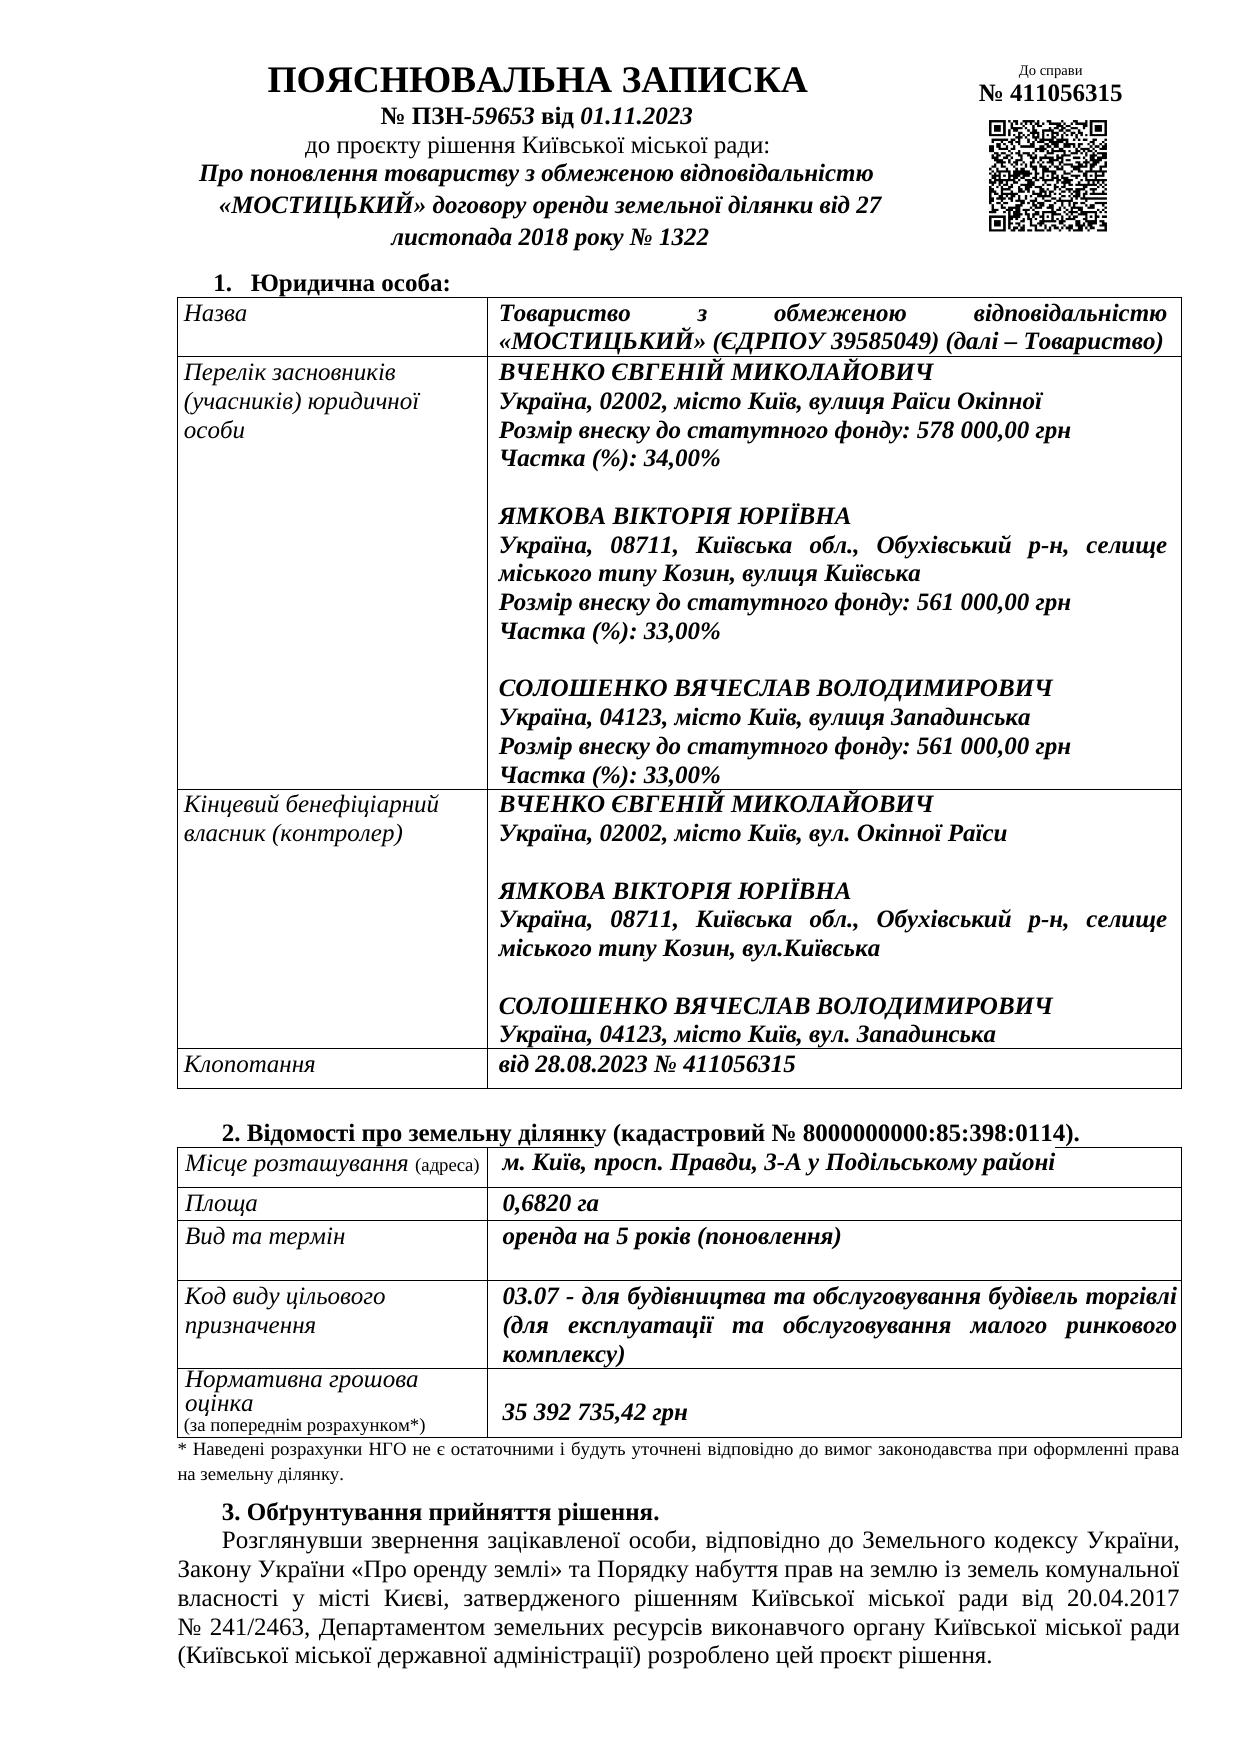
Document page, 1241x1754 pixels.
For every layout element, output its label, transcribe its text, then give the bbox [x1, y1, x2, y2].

list Юридична особа: [213, 268, 1181, 297]
text 2. Відомості про земельну ділянку (кадастровий № 8000000000:85:398:0114). [177, 1118, 1181, 1147]
table_cell Код виду цільового призначення [178, 1281, 487, 1367]
table_cell Вид та термін [178, 1221, 487, 1280]
table_cell 03.07 - для будівництва та обслуговування будівель торгівлі (для експлуатації та обслуговування малого ринкового комплексу) [488, 1281, 1181, 1367]
table_cell Клопотання [178, 1049, 487, 1088]
table_cell Кінцевий бенефіціарний власник (контролер) [178, 790, 487, 1048]
text до проєкту рішення Київської міської ради: [177, 130, 1004, 158]
text Про поновлення товариству з обмеженою відповідальністю «МОСТИЦЬКИЙ» договору оренди земельної ділянки від 27 листопада 2018 року № 1322 [177, 158, 925, 250]
text власності у місті Києві, затвердженого рішенням Київської міської ради від 20.04.2017 № 241/2463, Департаментом земельних ресурсів виконавчого органу Київської міської ради (Київської міської державної адміністрації) розроблено цей проєкт рішення. [177, 1583, 1181, 1669]
table_cell Нормативна грошова оцінка (за попереднім розрахунком*) [178, 1369, 487, 1437]
text № ПЗН-59653 від 01.11.2023 [177, 101, 1181, 130]
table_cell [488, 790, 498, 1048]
table_cell 0,6820 га [488, 1188, 1181, 1220]
table_cell Площа [178, 1188, 487, 1220]
table_header м. Київ, просп. Правди, 3-А у Подільському районі [488, 1148, 1181, 1187]
table_header Місце розташування (адреса) [178, 1148, 487, 1187]
text 3. Обґрунтування прийняття рішення. [177, 1497, 1181, 1526]
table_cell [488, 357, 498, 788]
text * Наведені розрахунки НГО не є остаточними і будуть уточнені відповідно до вимог законодавства при оформленні права на земельну ділянку. [177, 1438, 1181, 1484]
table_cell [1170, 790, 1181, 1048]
table_header Товариство з обмеженою відповідальністю «МОСТИЦЬКИЙ» (ЄДРПОУ 39585049) (далі – Товариство) [488, 298, 1181, 356]
text Розглянувши звернення зацікавленої особи, відповідно до Земельного кодексу України, Закону України «Про оренду землі» та Порядку набуття прав на землю із земель комунальної [177, 1526, 1181, 1583]
table_cell Перелік засновників (учасників) юридичної особи [178, 357, 487, 788]
table_cell від 28.08.2023 № 411056315 [488, 1049, 1181, 1088]
table_header Назва [178, 298, 487, 356]
table_cell оренда на 5 років (поновлення) [488, 1221, 1181, 1280]
text ПОЯСНЮВАЛЬНА ЗАПИСКА [177, 58, 1181, 101]
table_cell 35 392 735,42 грн [488, 1369, 1181, 1437]
picture [979, 130, 1116, 240]
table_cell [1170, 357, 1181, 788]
